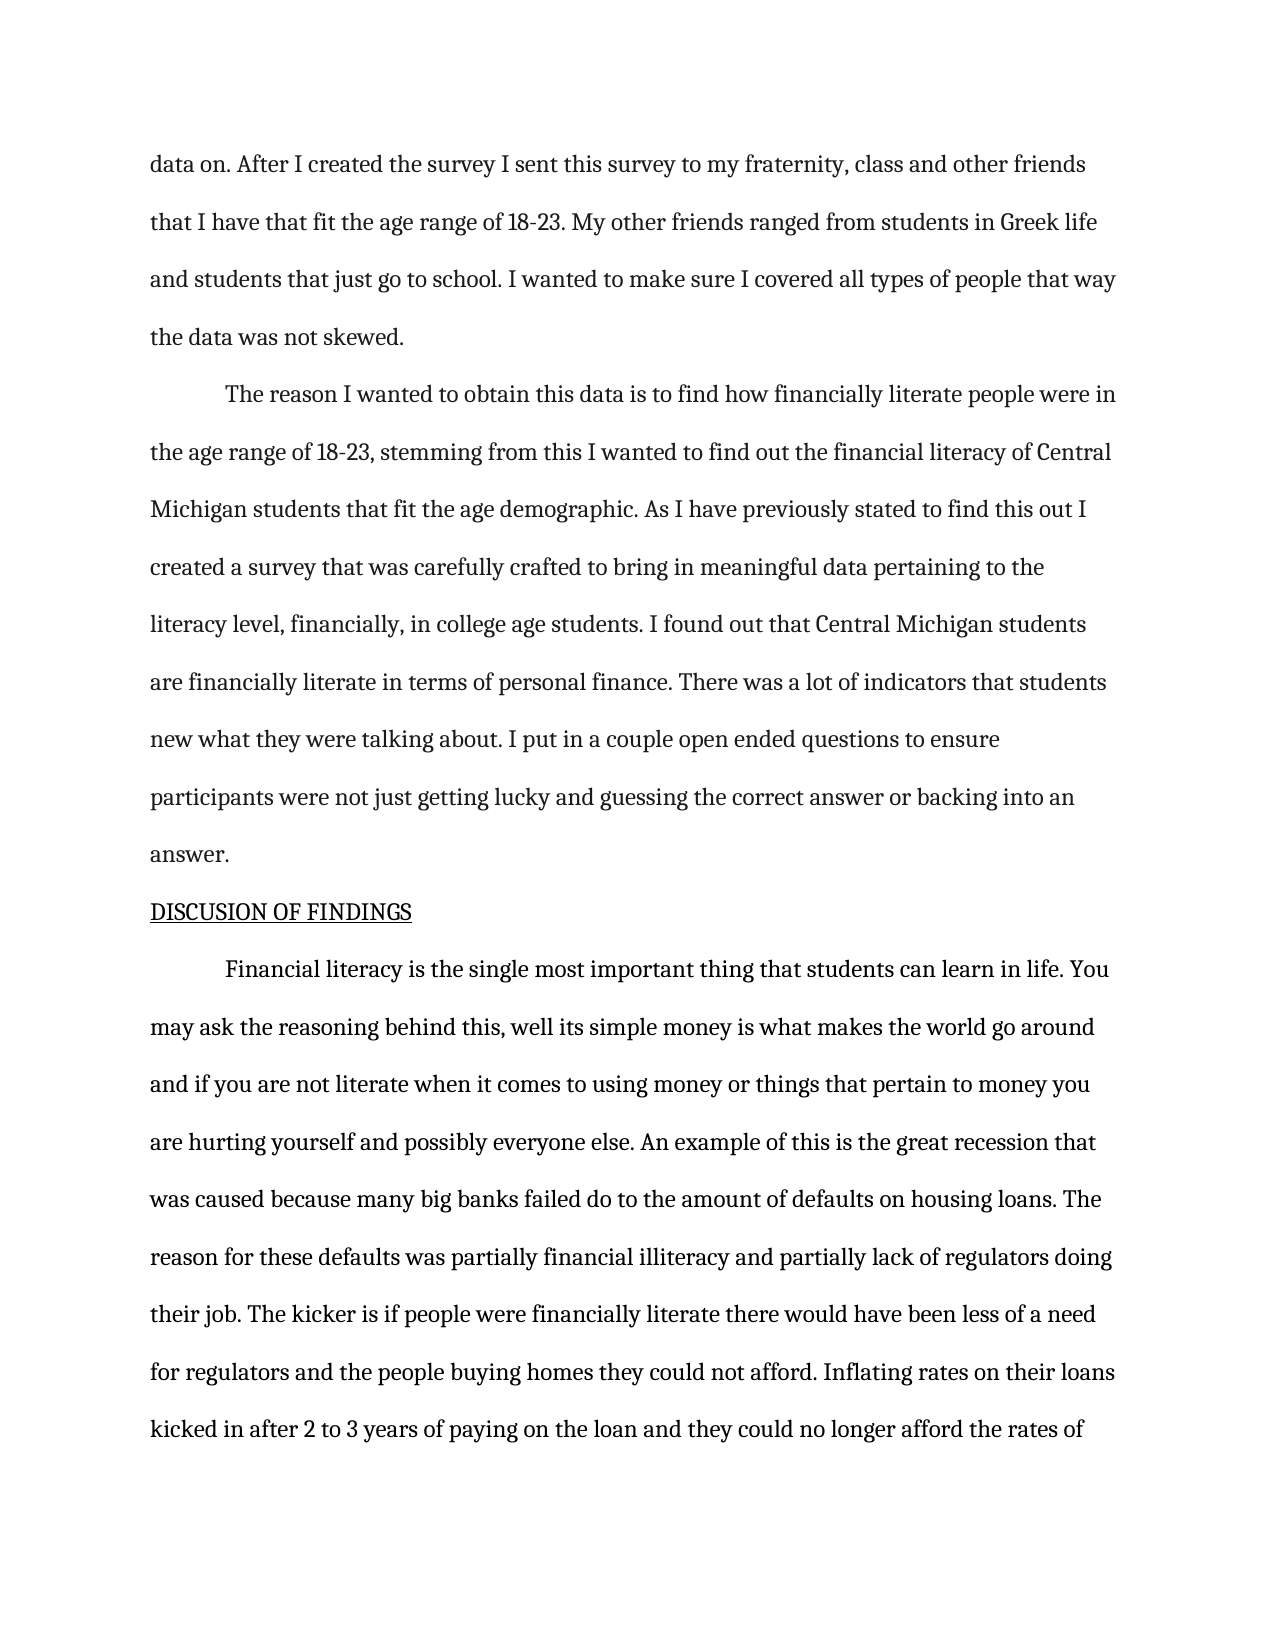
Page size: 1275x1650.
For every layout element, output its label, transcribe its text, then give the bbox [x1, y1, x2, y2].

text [150, 955, 1125, 1444]
text DISCUSION OF FINDINGS [150, 897, 1125, 926]
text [150, 150, 1125, 351]
text The reason I wanted to obtain this data is to find how financially literate people were in the age range of 18-23, stemming from this I wanted to find out the financial literacy of Central Michigan students that fit the age demographic. As I have previously stated to find this out I created a survey that was carefully crafted to bring in meaningful data pertaining to the literacy level, financially, in college age students. I found out that Central Michigan students are financially literate in terms of personal finance. There was a lot of indicators that students new what they were talking about. I put in a couple open ended questions to ensure participants were not just getting lucky and guessing the correct answer or backing into an answer. [150, 380, 1125, 869]
